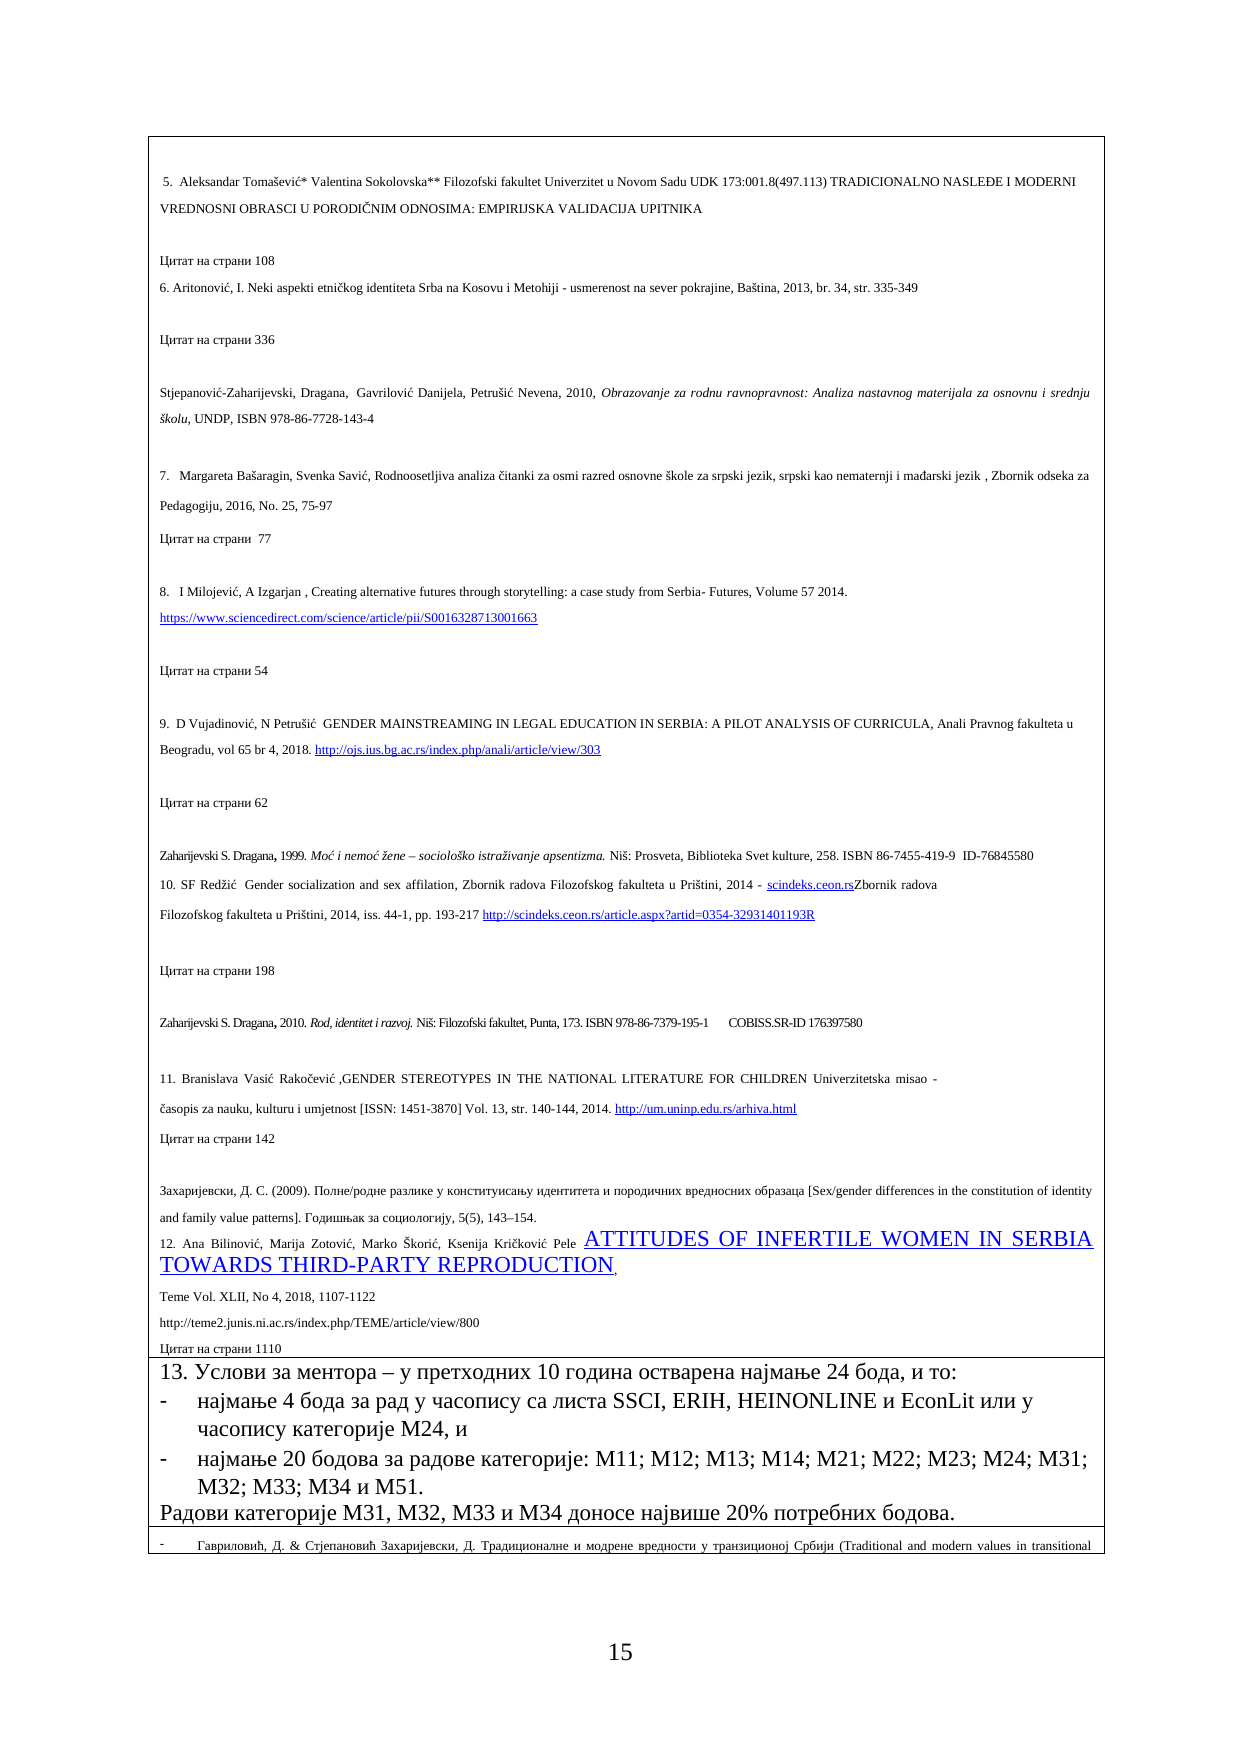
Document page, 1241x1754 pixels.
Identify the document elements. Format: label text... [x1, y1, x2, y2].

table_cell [149, 137, 1104, 1357]
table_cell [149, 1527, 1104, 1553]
table_cell 13. Услови за ментора – у претходних 10 година остварена најмање 24 бода, и то: најмање 4 бода за рад у часопису са листа SSCI, ERIH, HEINONLINE и EconLit или у часопису категорије M24, и најмање 20 бодова за радове категорије: M11; M12; M13; M14; M21; M22; M23; M24; M31; M32; M33; M34 и M51. Радови категорије М31, М32, М33 и М34 доносе највише 20% потребних бодова. [149, 1358, 1104, 1526]
